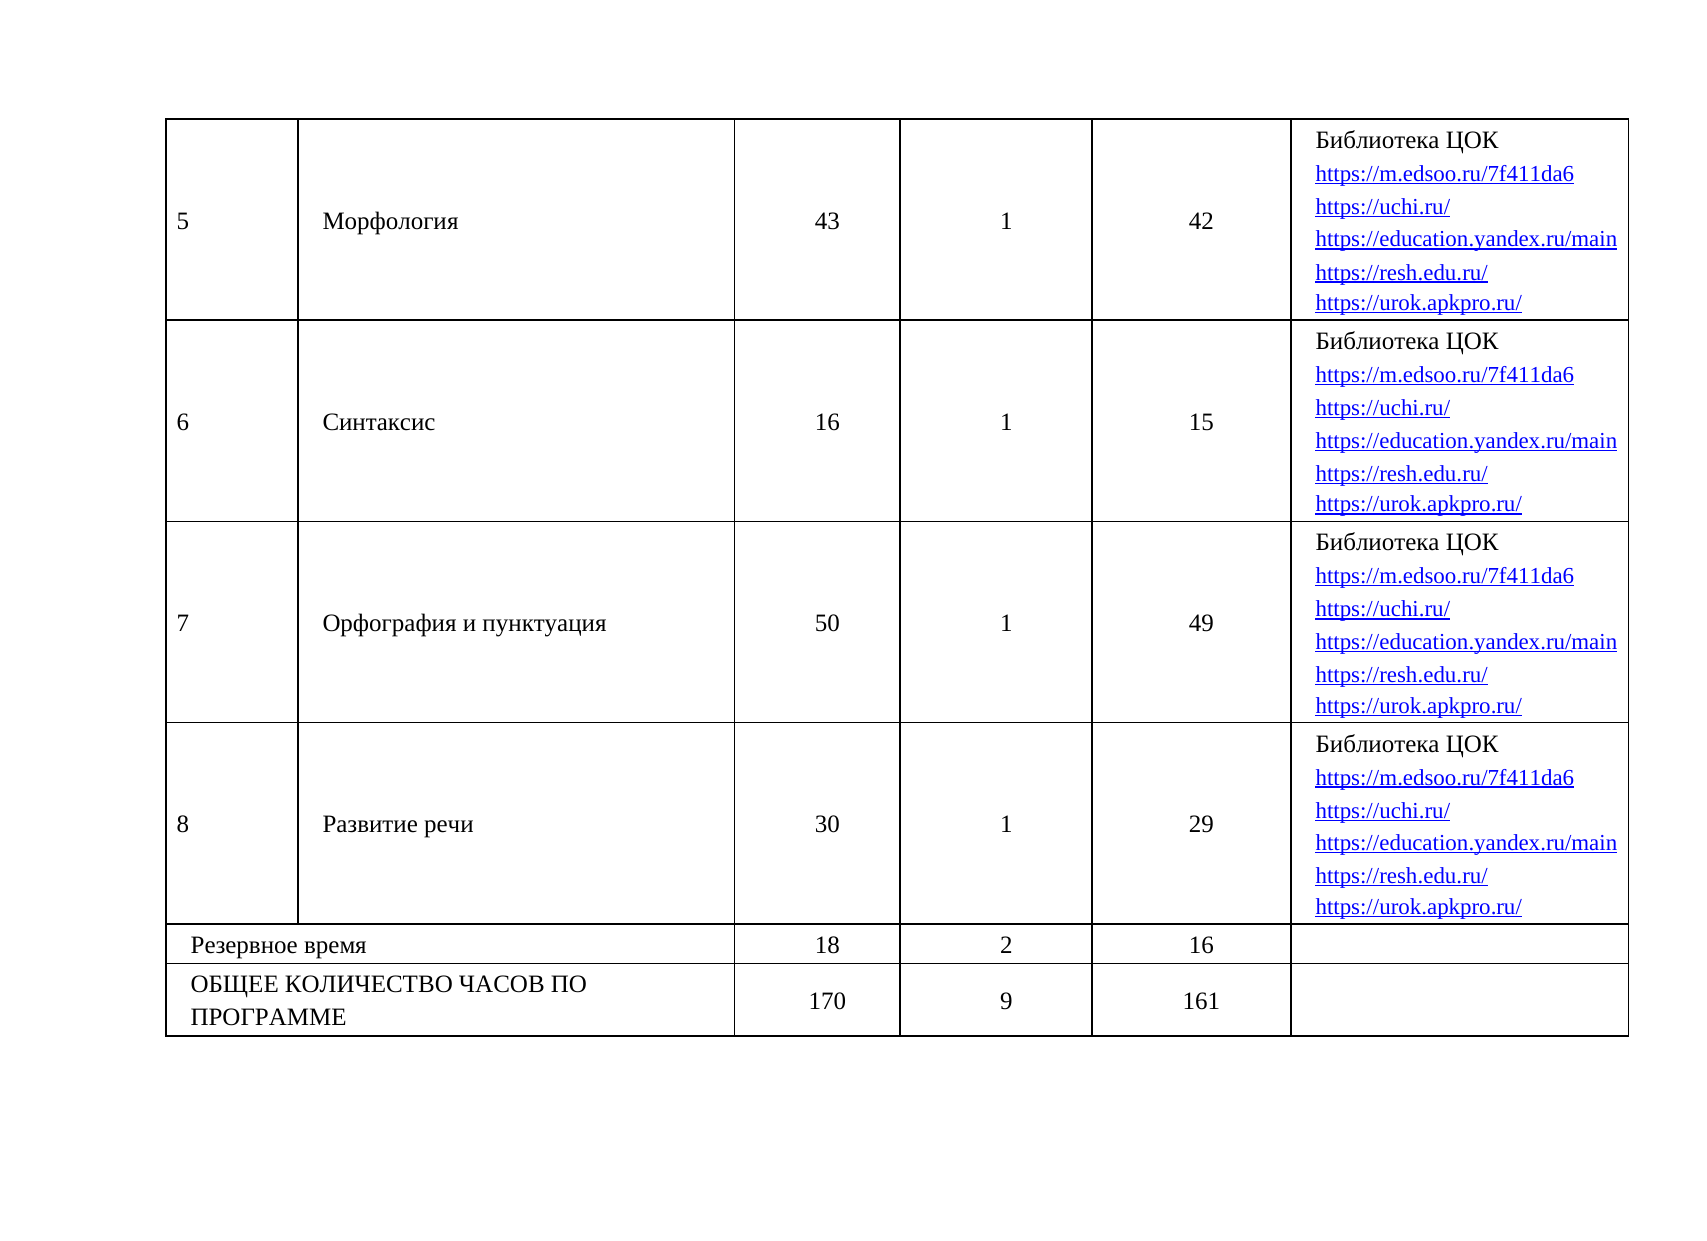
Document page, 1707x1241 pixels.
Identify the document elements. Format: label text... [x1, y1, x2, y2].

table_cell Библиотека ЦОК https://m.edsoo.ru/7f411da6 https://uchi.ru/ https://education.yandex.ru/main https://resh.edu.ru/ https://urok.apkpro.ru/ [1292, 522, 1628, 722]
table_cell 42 [1093, 120, 1290, 319]
table_cell Морфология [299, 120, 734, 319]
table_cell 1 [901, 522, 1091, 722]
table_cell 49 [1093, 522, 1290, 722]
table_cell [1292, 964, 1628, 1035]
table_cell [1292, 120, 1628, 319]
table_cell Орфография и пунктуация [299, 522, 734, 722]
table_cell 6 [167, 321, 297, 521]
table_cell 16 [1093, 925, 1290, 962]
table_cell 1 [901, 723, 1091, 923]
table_cell Развитие речи [299, 723, 734, 923]
table_cell 8 [167, 723, 297, 923]
table_cell Библиотека ЦОК https://m.edsoo.ru/7f411da6 https://uchi.ru/ https://education.yandex.ru/main https://resh.edu.ru/ https://urok.apkpro.ru/ [1292, 723, 1628, 923]
table_cell 170 [735, 964, 899, 1035]
table_cell 161 [1093, 964, 1290, 1035]
table_cell 18 [735, 925, 899, 962]
table_cell [1292, 925, 1628, 962]
table_cell ОБЩЕЕ КОЛИЧЕСТВО ЧАСОВ ПО ПРОГРАММЕ [167, 964, 734, 1035]
table_cell Библиотека ЦОК https://m.edsoo.ru/7f411da6 https://uchi.ru/ https://education.yandex.ru/main https://resh.edu.ru/ https://urok.apkpro.ru/ [1292, 321, 1628, 521]
table_cell 16 [735, 321, 899, 521]
table_cell 50 [735, 522, 899, 722]
table_cell 5 [167, 120, 297, 319]
table_cell Синтаксис [299, 321, 734, 521]
table_cell 9 [901, 964, 1091, 1035]
table_cell 1 [901, 321, 1091, 521]
table_cell 1 [901, 120, 1091, 319]
table_cell 15 [1093, 321, 1290, 521]
table_cell 29 [1093, 723, 1290, 923]
table_cell 7 [167, 522, 297, 722]
table_cell 43 [735, 120, 899, 319]
table_cell 30 [735, 723, 899, 923]
table_cell 2 [901, 925, 1091, 962]
table_cell Резервное время [167, 925, 734, 962]
